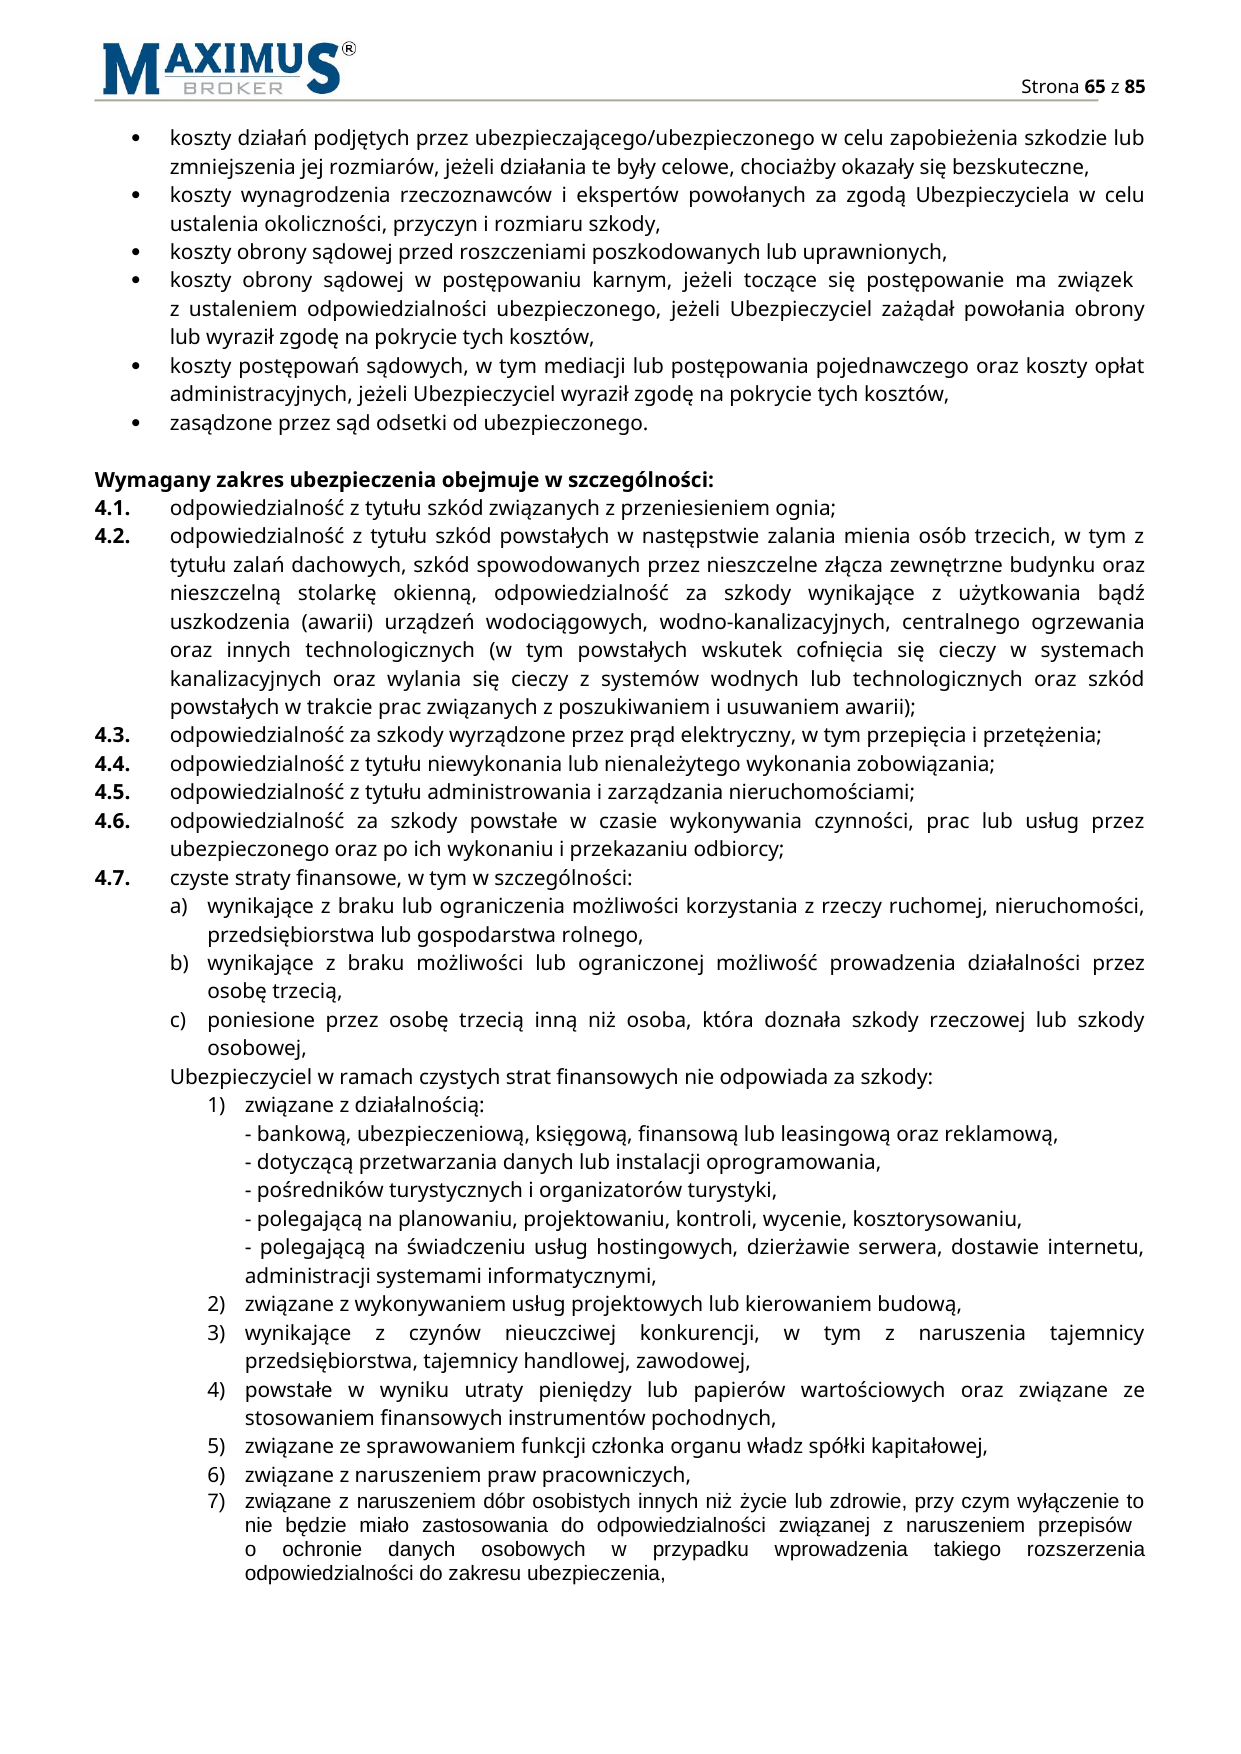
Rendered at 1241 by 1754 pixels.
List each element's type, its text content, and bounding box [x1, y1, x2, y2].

list wynikające z braku możliwości lub ograniczonej możliwość prowadzenia działalności przez osobę trzecią, [169, 948, 1146, 1005]
list koszty działań podjętych przez ubezpieczającego/ubezpieczonego w celu zapobieżenia szkodzie lub zmniejszenia jej rozmiarów, jeżeli działania te były celowe, chociażby okazały się bezskuteczne, [132, 123, 1146, 180]
list związane z wykonywaniem usług projektowych lub kierowaniem budową, [207, 1289, 1146, 1318]
picture [97, 37, 362, 99]
list koszty obrony sądowej w postępowaniu karnym, jeżeli toczące się postępowanie ma związek z ustaleniem odpowiedzialności ubezpieczonego, jeżeli Ubezpieczyciel zażądał powołania obrony lub wyraził zgodę na pokrycie tych kosztów, [132, 266, 1146, 351]
list poniesione przez osobę trzecią inną niż osoba, która doznała szkody rzeczowej lub szkody osobowej, [169, 1005, 1146, 1062]
text Wymagany zakres ubezpieczenia obejmuje w szczególności: [94, 465, 1146, 493]
list związane z naruszeniem dóbr osobistych innych niż życie lub zdrowie, przy czym wyłączenie to nie będzie miało zastosowania do odpowiedzialności związanej z naruszeniem przepisów o ochronie danych osobowych w przypadku wprowadzenia takiego rozszerzenia odpowiedzialności do zakresu ubezpieczenia, [207, 1488, 1146, 1584]
text Ubezpieczyciel w ramach czystych strat finansowych nie odpowiada za szkody: [169, 1062, 1146, 1090]
list odpowiedzialność za szkody powstałe w czasie wykonywania czynności, prac lub usług przez ubezpieczonego oraz po ich wykonaniu i przekazaniu odbiorcy; [94, 806, 1146, 863]
list związane z działalnością: [207, 1090, 1146, 1119]
list koszty postępowań sądowych, w tym mediacji lub postępowania pojednawczego oraz koszty opłat administracyjnych, jeżeli Ubezpieczyciel wyraził zgodę na pokrycie tych kosztów, [132, 351, 1146, 408]
list odpowiedzialność z tytułu administrowania i zarządzania nieruchomościami; [94, 777, 1146, 806]
list koszty obrony sądowej przed roszczeniami poszkodowanych lub uprawnionych, [132, 237, 1146, 266]
list wynikające z czynów nieuczciwej konkurencji, w tym z naruszenia tajemnicy przedsiębiorstwa, tajemnicy handlowej, zawodowej, [207, 1318, 1146, 1375]
list odpowiedzialność z tytułu niewykonania lub nienależytego wykonania zobowiązania; [94, 749, 1146, 777]
list - polegającą na świadczeniu usług hostingowych, dzierżawie serwera, dostawie internetu, administracji systemami informatycznymi, [244, 1232, 1146, 1289]
list - bankową, ubezpieczeniową, księgową, finansową lub leasingową oraz reklamową, [244, 1119, 1146, 1147]
list - pośredników turystycznych i organizatorów turystyki, [244, 1176, 1146, 1204]
list odpowiedzialność z tytułu szkód powstałych w następstwie zalania mienia osób trzecich, w tym z tytułu zalań dachowych, szkód spowodowanych przez nieszczelne złącza zewnętrzne budynku oraz nieszczelną stolarkę okienną, odpowiedzialność za szkody wynikające z użytkowania bądź uszkodzenia (awarii) urządzeń wodociągowych, wodno-kanalizacyjnych, centralnego ogrzewania oraz innych technologicznych (w tym powstałych wskutek cofnięcia się cieczy w systemach kanalizacyjnych oraz wylania się cieczy z systemów wodnych lub technologicznych oraz szkód powstałych w trakcie prac związanych z poszukiwaniem i usuwaniem awarii); [94, 522, 1146, 721]
list wynikające z braku lub ograniczenia możliwości korzystania z rzeczy ruchomej, nieruchomości, przedsiębiorstwa lub gospodarstwa rolnego, [169, 891, 1146, 948]
list związane ze sprawowaniem funkcji członka organu władz spółki kapitałowej, [207, 1432, 1146, 1460]
list koszty wynagrodzenia rzeczoznawców i ekspertów powołanych za zgodą Ubezpieczyciela w celu ustalenia okoliczności, przyczyn i rozmiaru szkody, [132, 180, 1146, 237]
list odpowiedzialność z tytułu szkód związanych z przeniesieniem ognia; [94, 493, 1146, 522]
list zasądzone przez sąd odsetki od ubezpieczonego. [132, 408, 1146, 436]
list czyste straty finansowe, w tym w szczególności: [94, 863, 1146, 891]
list - dotyczącą przetwarzania danych lub instalacji oprogramowania, [244, 1147, 1146, 1176]
list - polegającą na planowaniu, projektowaniu, kontroli, wycenie, kosztorysowaniu, [244, 1204, 1146, 1232]
list związane z naruszeniem praw pracowniczych, [207, 1460, 1146, 1488]
list powstałe w wyniku utraty pieniędzy lub papierów wartościowych oraz związane ze stosowaniem finansowych instrumentów pochodnych, [207, 1375, 1146, 1432]
list odpowiedzialność za szkody wyrządzone przez prąd elektryczny, w tym przepięcia i przetężenia; [94, 721, 1146, 749]
